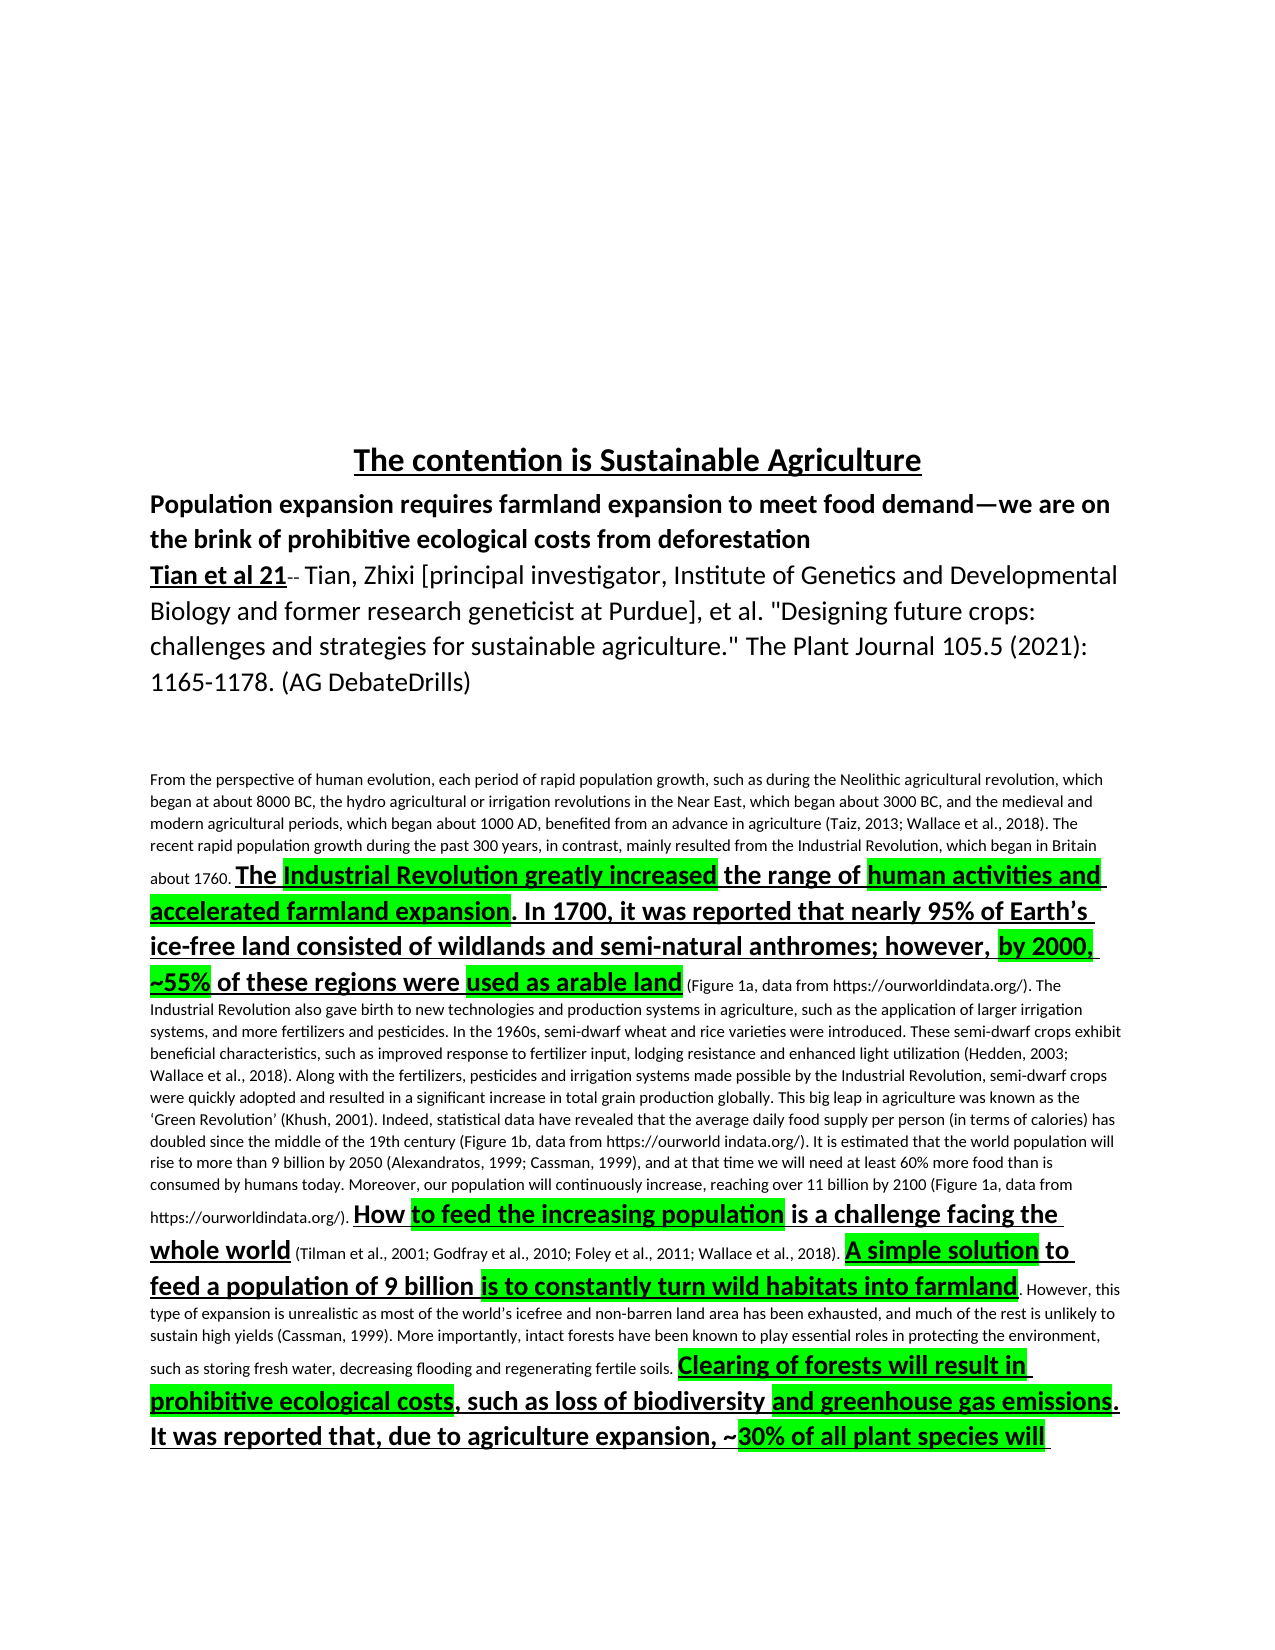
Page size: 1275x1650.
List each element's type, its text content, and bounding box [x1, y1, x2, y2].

subtitle Population expansion requires farmland expansion to meet food demand—we are on the brink of prohibitive ecological costs from deforestation [150, 487, 1125, 556]
text Tian et al 21-- Tian, Zhixi [principal investigator, Institute of Genetics and Developmental Biology and former research geneticist at Purdue], et al. "Designing future crops: challenges and strategies for sustainable agriculture." The Plant Journal 105.5 (2021): 1165-1178. (AG DebateDrills) [150, 558, 1125, 698]
subtitle The contention is Sustainable Agriculture [150, 439, 1125, 479]
